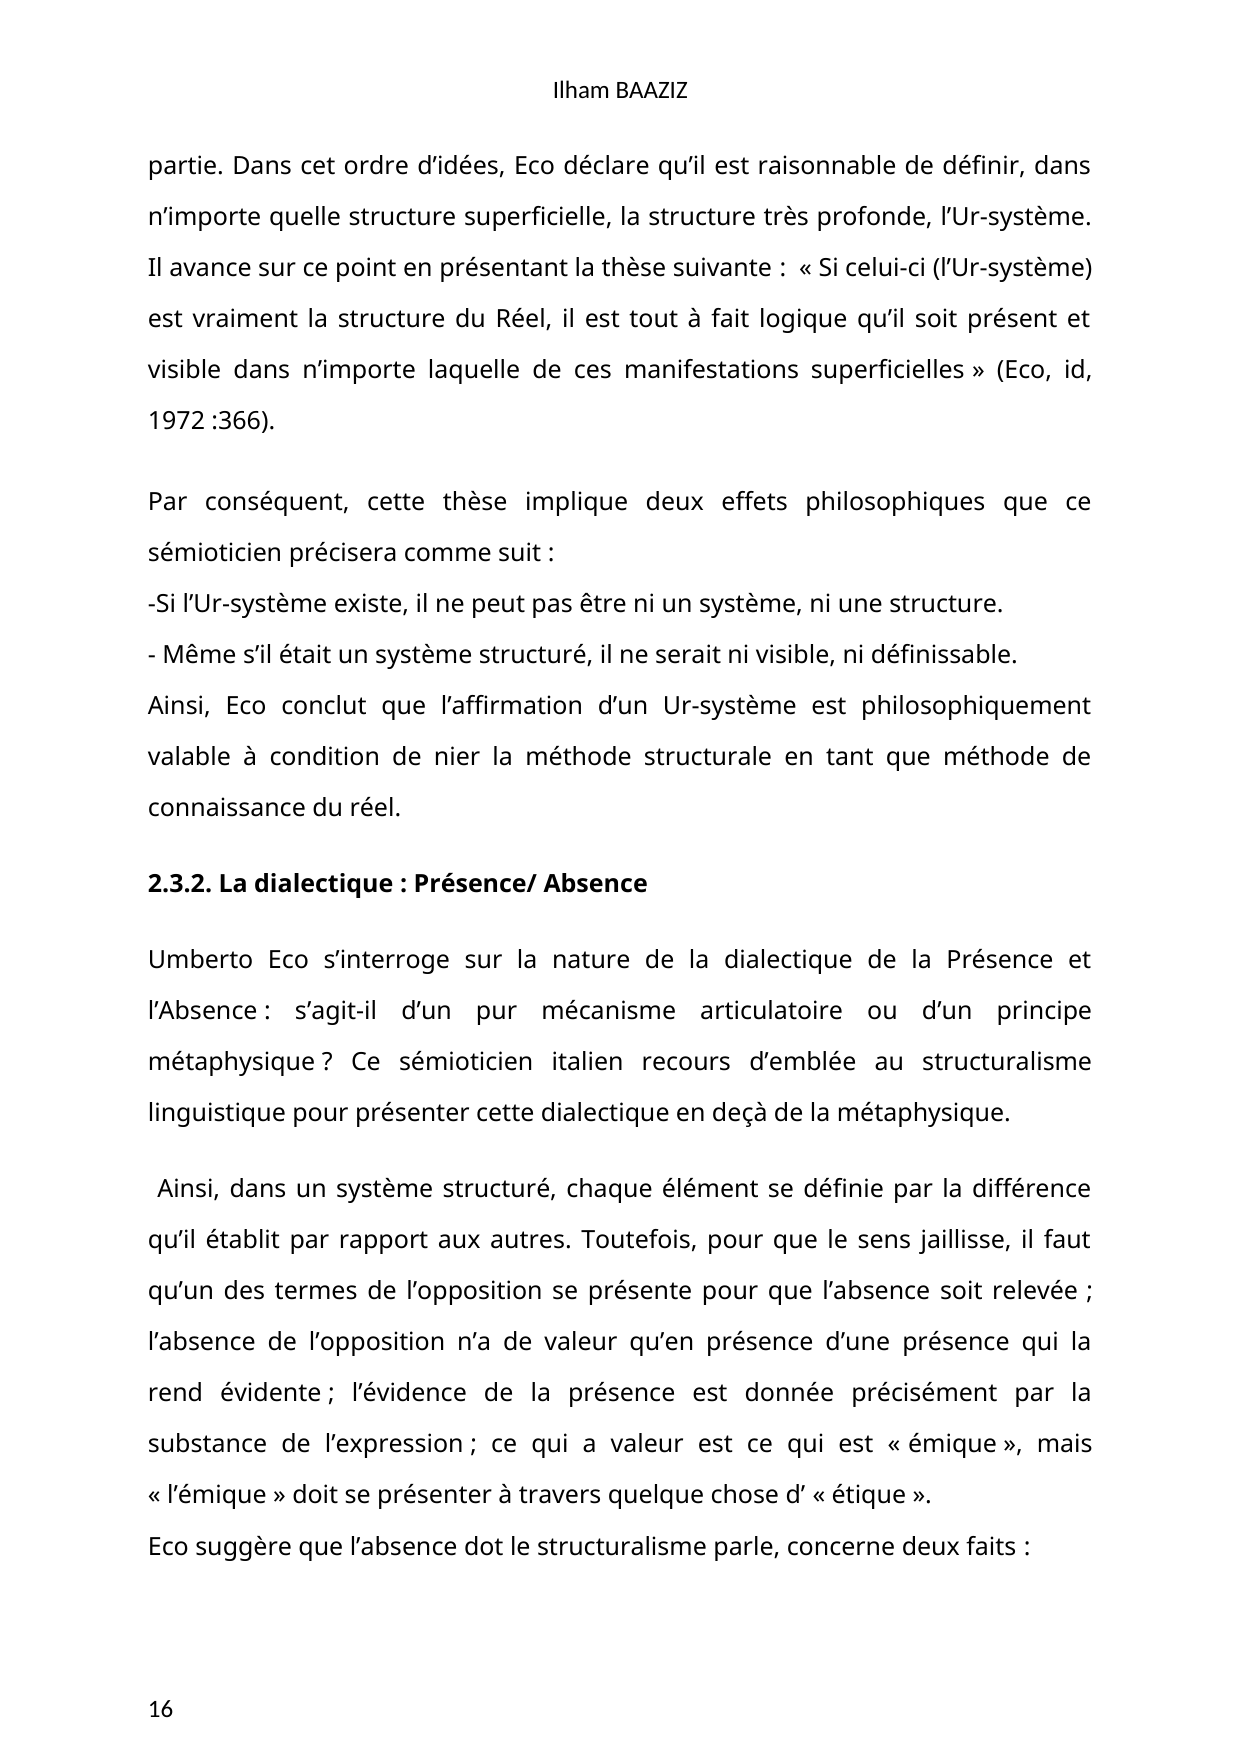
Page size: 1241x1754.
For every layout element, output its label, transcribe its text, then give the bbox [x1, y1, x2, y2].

text Ainsi, dans un système structuré, chaque élément se définie par la différence qu’il établit par rapport aux autres. Toutefois, pour que le sens jaillisse, il faut qu’un des termes de l’opposition se présente pour que l’absence soit relevée ; l’absence de l’opposition n’a de valeur qu’en présence d’une présence qui la rend évidente ; l’évidence de la présence est donnée précisément par la substance de l’expression ; ce qui a valeur est ce qui est « émique », mais « l’émique » doit se présenter à travers quelque chose d’ « étique ». [148, 1171, 1093, 1511]
text Ainsi, Eco conclut que l’affirmation d’un Ur-système est philosophiquement valable à condition de nier la méthode structurale en tant que méthode de connaissance du réel. [148, 687, 1093, 824]
text 2.3.2. La dialectique : Présence/ Absence [148, 866, 1093, 900]
text Eco suggère que l’absence dot le structuralisme parle, concerne deux faits : [148, 1528, 1093, 1562]
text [148, 148, 1093, 437]
text Par conséquent, cette thèse implique deux effets philosophiques que ce sémioticien précisera comme suit : [148, 483, 1093, 568]
text Umberto Eco s’interroge sur la nature de la dialectique de la Présence et l’Absence : s’agit-il d’un pur mécanisme articulatoire ou d’un principe métaphysique ? Ce sémioticien italien recours d’emblée au structuralisme linguistique pour présenter cette dialectique en deçà de la métaphysique. [148, 942, 1093, 1129]
text - Même s’il était un système structuré, il ne serait ni visible, ni définissable. [148, 636, 1093, 671]
text -Si l’Ur-système existe, il ne peut pas être ni un système, ni une structure. [148, 585, 1093, 619]
